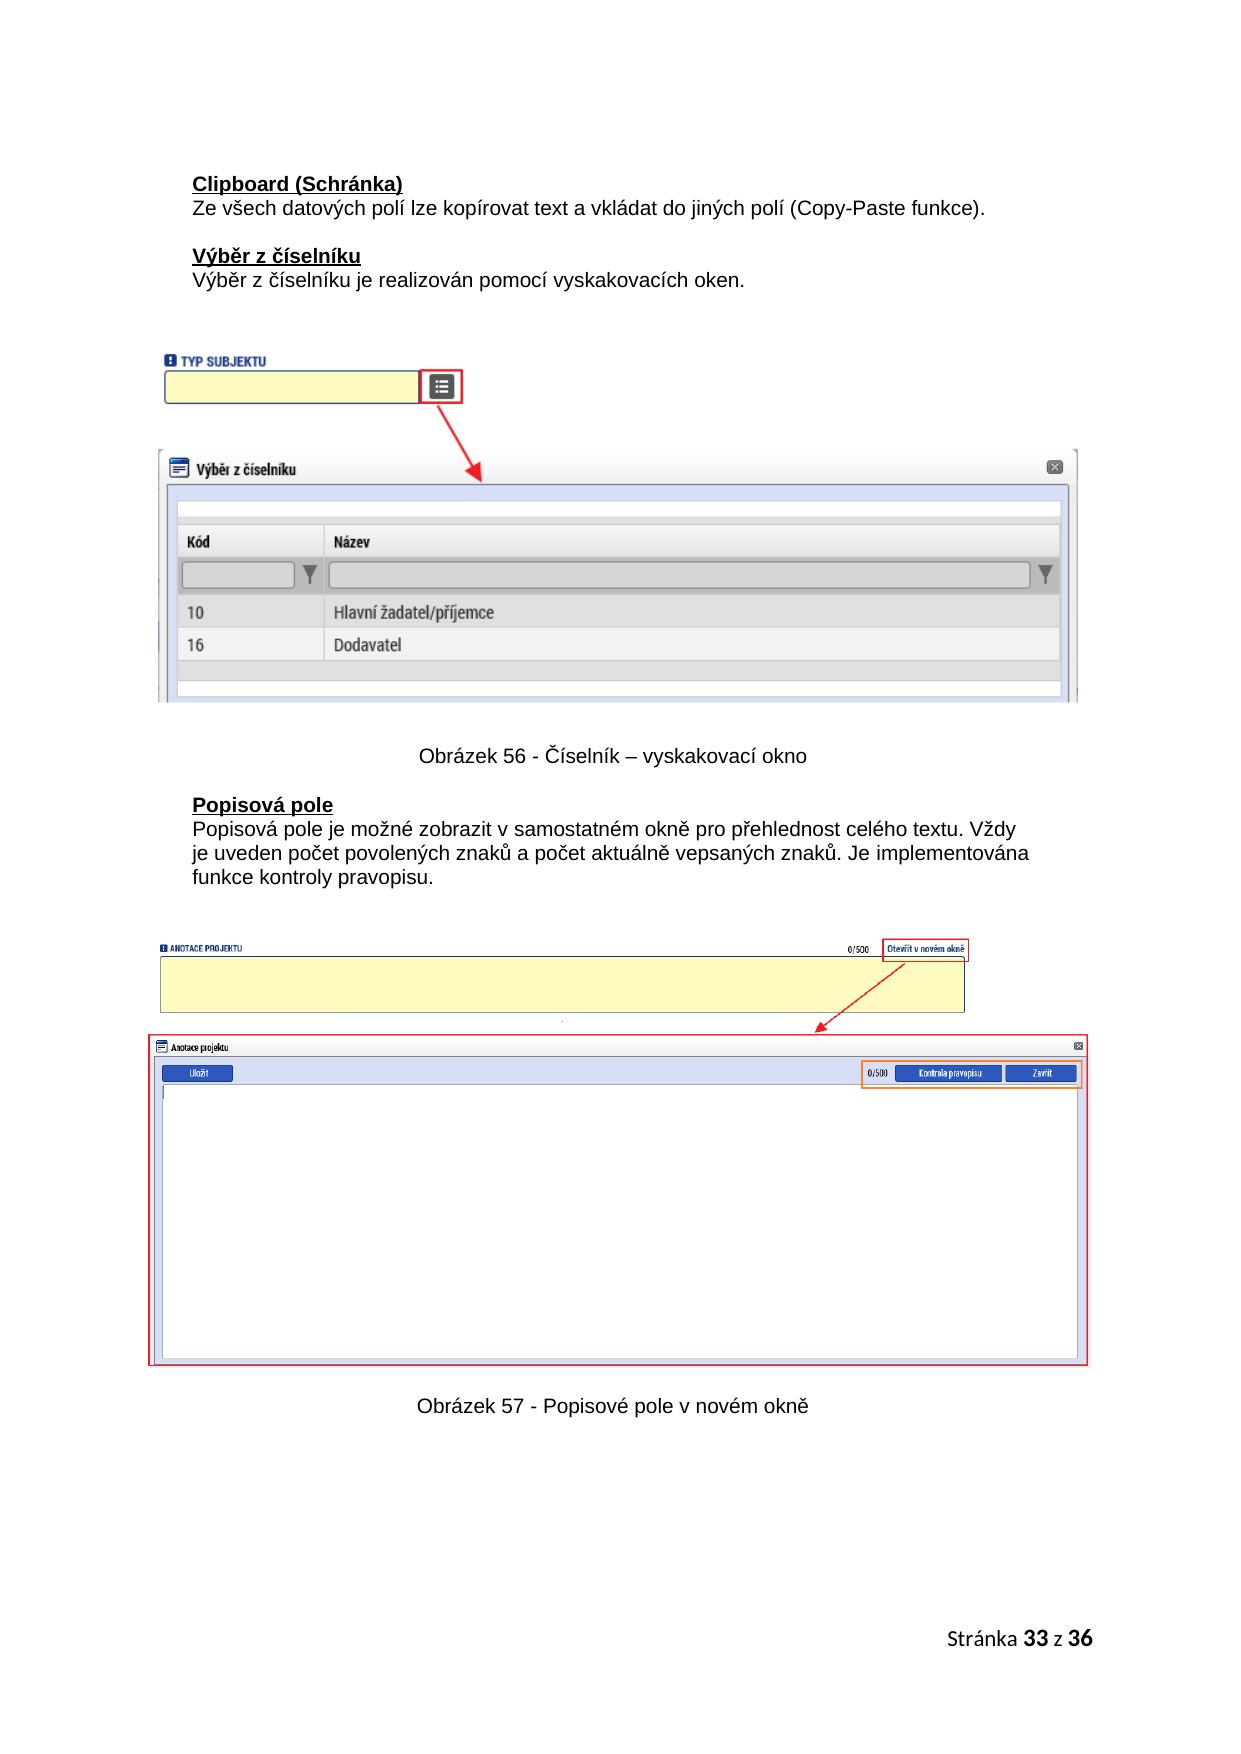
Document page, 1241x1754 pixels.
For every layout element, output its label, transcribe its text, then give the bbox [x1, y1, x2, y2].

picture [147, 303, 1093, 720]
text Ze všech datových polí lze kopírovat text a vkládat do jiných polí (Copy-Paste funkce). [192, 196, 1034, 219]
text Výběr z číselníku [192, 243, 1034, 267]
text Popisová pole [192, 793, 1034, 817]
text Clipboard (Schránka) [192, 172, 1034, 196]
picture [147, 901, 1093, 1369]
text Popisová pole je možné zobrazit v samostatném okně pro přehlednost celého textu. Vždy je uveden počet povolených znaků a počet aktuálně vepsaných znaků. Je implementována funkce kontroly pravopisu. [192, 817, 1034, 889]
text Výběr z číselníku je realizován pomocí vyskakovacích oken. [192, 267, 1034, 291]
